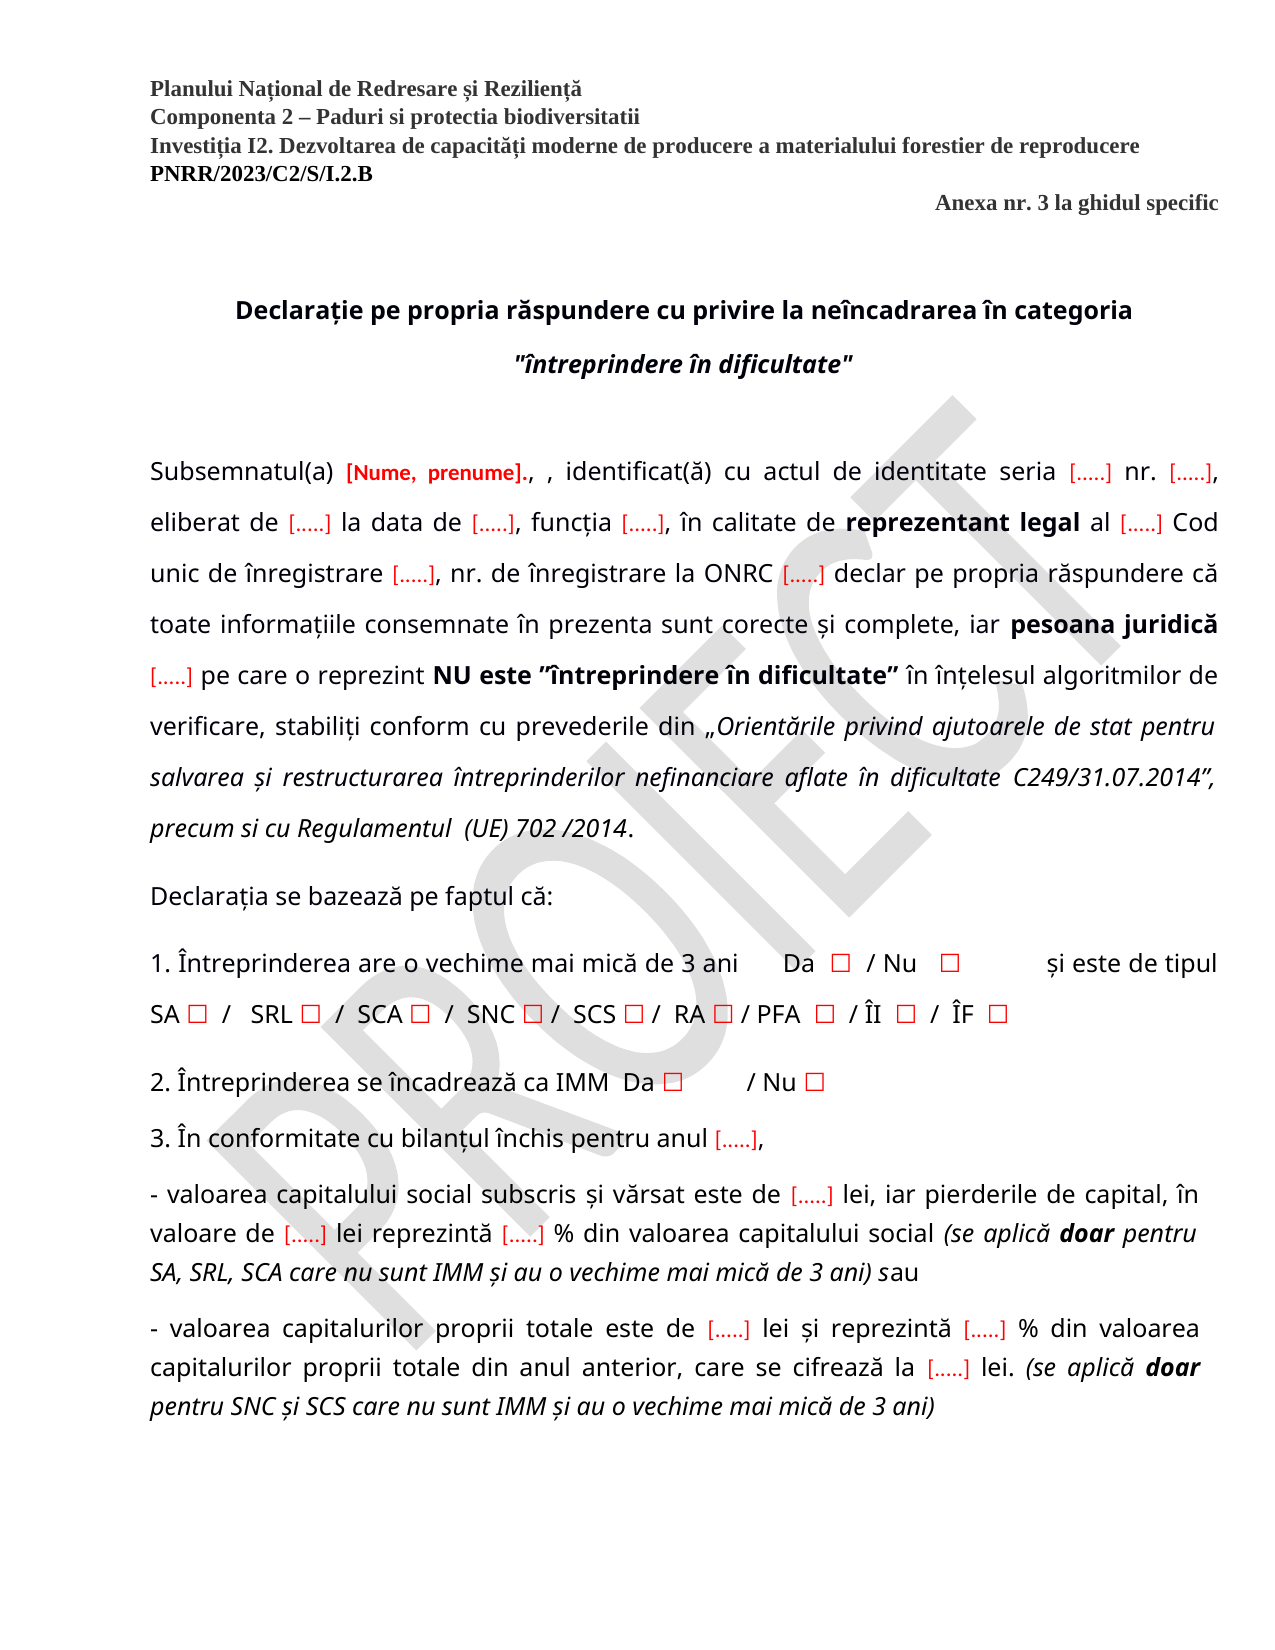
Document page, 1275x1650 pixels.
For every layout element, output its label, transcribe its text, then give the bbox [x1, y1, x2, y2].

text - valoarea capitalului social subscris și vărsat este de lei, iar pierderile de capital, în valoare de lei reprezintă % din valoarea capitalului social (se aplică doar pentru SA, SRL, SCA care nu sunt IMM și au o vechime mai mică de 3 ani) sau [150, 1176, 1200, 1289]
text 2. Întreprinderea se încadrează ca IMM Da / Nu [150, 1065, 1200, 1099]
text "întreprindere în dificultate" [150, 346, 1219, 380]
text 1. Întreprinderea are o vechime mai mică de 3 ani Da / Nu și este de tipul SA / SRL / SCA / SNC / SCS / RA / PFA / ÎI / ÎF [150, 946, 1219, 1031]
text Subsemnatul(a) , , identificat(ă) cu actul de identitate seria nr. , eliberat de la data de , funcţia , în calitate de reprezentant legal al Cod unic de înregistrare , nr. de înregistrare la ONRC declar pe propria răspundere că toate informaţiile consemnate în prezenta sunt corecte şi complete, iar pesoana juridică pe care o reprezint NU este ”întreprindere în dificultate” în înțelesul algoritmilor de verificare, stabiliți conform cu prevederile din „Orientările privind ajutoarele de stat pentru salvarea și restructurarea întreprinderilor nefinanciare aflate în dificultate C249/31.07.2014”, precum si cu Regulamentul (UE) 702 /2014. [150, 453, 1219, 844]
text Declarația se bazează pe faptul că: [150, 878, 1219, 912]
text Declaraţie pe propria răspundere cu privire la neîncadrarea în categoria [150, 293, 1219, 327]
text 3. În conformitate cu bilanțul închis pentru anul , [150, 1121, 1200, 1154]
text - valoarea capitalurilor proprii totale este de lei și reprezintă % din valoarea capitalurilor proprii totale din anul anterior, care se cifrează la lei. (se aplică doar pentru SNC și SCS care nu sunt IMM și au o vechime mai mică de 3 ani) [150, 1311, 1200, 1423]
